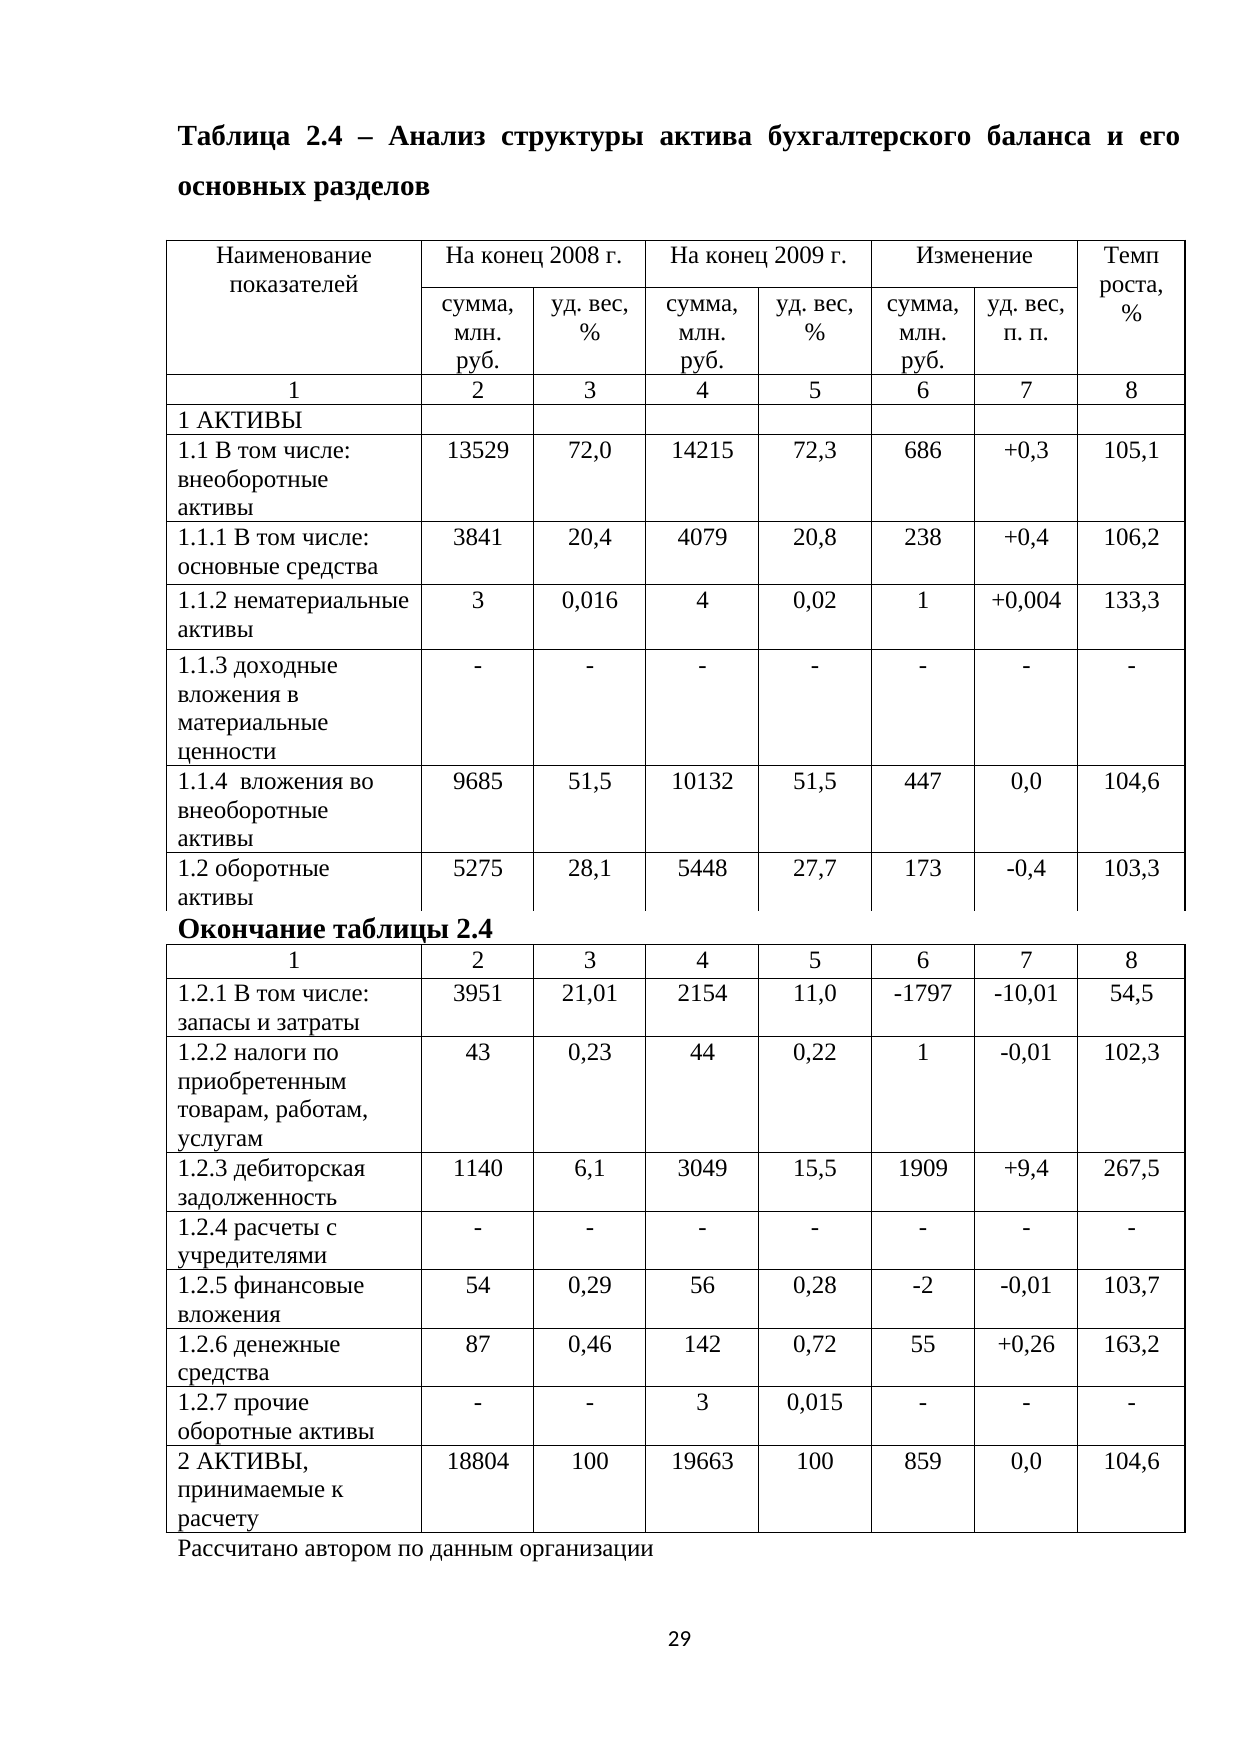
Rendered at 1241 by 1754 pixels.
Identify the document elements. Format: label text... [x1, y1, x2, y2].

table_cell - [872, 650, 974, 765]
table_cell 15,5 [759, 1153, 871, 1211]
table_cell 44 [646, 1037, 758, 1152]
table_cell 106,2 [1078, 522, 1184, 584]
table_cell - [534, 650, 645, 765]
table_cell 0,015 [759, 1387, 871, 1445]
table_cell 87 [422, 1329, 533, 1386]
table_cell [975, 405, 1077, 434]
table_cell 105,1 [1078, 435, 1184, 521]
table_cell 1140 [422, 1153, 533, 1211]
table_cell +0,26 [975, 1329, 1077, 1386]
table_cell 19663 [646, 1446, 758, 1532]
table_cell - [646, 650, 758, 765]
table_cell 21,01 [534, 979, 645, 1036]
table_cell - [534, 1212, 645, 1269]
table_cell 1 [872, 585, 974, 649]
table_cell 1.2.3 дебиторская задолженность [167, 1153, 421, 1211]
table_cell +0,004 [975, 585, 1077, 649]
text Рассчитано автором по данным организации [177, 1533, 1181, 1562]
table_cell уд. вес, п. п. [975, 288, 1077, 374]
table_cell 54,5 [1078, 979, 1184, 1036]
table_cell уд. вес, % [534, 288, 645, 374]
table_cell 2 [422, 945, 533, 977]
table_cell 7 [975, 945, 1077, 977]
table_cell 1 АКТИВЫ [167, 405, 421, 434]
table_cell 5448 [646, 853, 758, 911]
table_header Изменение [872, 241, 1077, 287]
table_cell 6,1 [534, 1153, 645, 1211]
text Таблица 2.4 – Анализ структуры актива бухгалтерского баланса и его основных разделов [177, 118, 1181, 202]
table_cell 2 [422, 375, 533, 404]
table_cell 267,5 [1078, 1153, 1184, 1211]
table_cell 4 [646, 945, 758, 977]
table_cell 2 АКТИВЫ, принимаемые к расчету [167, 1446, 421, 1532]
table_cell - [534, 1387, 645, 1445]
table_cell сумма, млн. руб. [646, 288, 758, 374]
table_cell 9685 [422, 766, 533, 852]
table_cell 1.2.7 прочие оборотные активы [167, 1387, 421, 1445]
table_cell 1.1.4 вложения во внеоборотные активы [167, 766, 421, 852]
table_cell 20,4 [534, 522, 645, 584]
table_cell 103,7 [1078, 1270, 1184, 1328]
table_cell 43 [422, 1037, 533, 1152]
table_cell 0,28 [759, 1270, 871, 1328]
table_cell 173 [872, 853, 974, 911]
table_cell +0,3 [975, 435, 1077, 521]
table_cell 447 [872, 766, 974, 852]
table_cell [759, 405, 871, 434]
table_cell 56 [646, 1270, 758, 1328]
table_cell -0,01 [975, 1037, 1077, 1152]
table_cell [1078, 405, 1184, 434]
table_cell -2 [872, 1270, 974, 1328]
table_cell 6 [872, 945, 974, 977]
table_cell 4 [646, 375, 758, 404]
table_cell 5 [759, 945, 871, 977]
table_cell - [422, 1212, 533, 1269]
table_cell 4079 [646, 522, 758, 584]
table_cell 1.1 В том числе: внеоборотные активы [167, 435, 421, 521]
table_cell 0,02 [759, 585, 871, 649]
table_header На конец 2009 г. [646, 241, 871, 287]
table_cell 20,8 [759, 522, 871, 584]
table_cell - [975, 650, 1077, 765]
table_cell - [1078, 650, 1184, 765]
table_cell 1.1.1 В том числе: основные средства [167, 522, 421, 584]
table_cell +9,4 [975, 1153, 1077, 1211]
table_cell - [422, 650, 533, 765]
table_cell 1.1.3 доходные вложения в материальные ценности [167, 650, 421, 765]
table_cell 102,3 [1078, 1037, 1184, 1152]
table_cell 1.2 оборотные активы [167, 853, 421, 911]
table_cell -10,01 [975, 979, 1077, 1036]
table_cell 5 [759, 375, 871, 404]
table_cell [422, 405, 533, 434]
table_cell 859 [872, 1446, 974, 1532]
table_cell 5275 [422, 853, 533, 911]
table_cell 72,3 [759, 435, 871, 521]
table_cell 28,1 [534, 853, 645, 911]
table_cell - [975, 1387, 1077, 1445]
table_cell 1 [872, 1037, 974, 1152]
table_cell 1909 [872, 1153, 974, 1211]
table_header На конец 2008 г. [422, 241, 645, 287]
table_cell -1797 [872, 979, 974, 1036]
table_cell - [1078, 1212, 1184, 1269]
table_cell [872, 405, 974, 434]
table_cell 1.2.6 денежные средства [167, 1329, 421, 1386]
table_cell 8 [1078, 945, 1184, 977]
table_cell - [759, 650, 871, 765]
table_cell 1 [167, 945, 421, 977]
table_cell Окончание таблицы 2.4 [166, 911, 1185, 944]
table_cell 51,5 [759, 766, 871, 852]
table_cell 51,5 [534, 766, 645, 852]
table_cell 3951 [422, 979, 533, 1036]
table_cell 10132 [646, 766, 758, 852]
table_cell 1.2.4 расчеты с учредителями [167, 1212, 421, 1269]
table_cell 0,0 [975, 1446, 1077, 1532]
table_cell - [1078, 1387, 1184, 1445]
table_header Темп роста, % [1078, 241, 1184, 374]
table_cell 104,6 [1078, 766, 1184, 852]
table_cell 72,0 [534, 435, 645, 521]
table_cell 14215 [646, 435, 758, 521]
table_cell 103,3 [1078, 853, 1184, 911]
table_cell 1.2.1 В том числе: запасы и затраты [167, 979, 421, 1036]
table_cell - [422, 1387, 533, 1445]
table_cell сумма, млн. руб. [872, 288, 974, 374]
table_cell 0,29 [534, 1270, 645, 1328]
table_cell 4 [646, 585, 758, 649]
table_cell - [759, 1212, 871, 1269]
table_cell 0,0 [975, 766, 1077, 852]
table_cell 3 [534, 375, 645, 404]
table_cell 0,72 [759, 1329, 871, 1386]
table_cell 18804 [422, 1446, 533, 1532]
table_cell - [872, 1212, 974, 1269]
table_cell 1.2.2 налоги по приобретенным товарам, работам, услугам [167, 1037, 421, 1152]
table_cell 686 [872, 435, 974, 521]
table_cell - [975, 1212, 1077, 1269]
table_header Наименование показателей [167, 241, 421, 374]
table_cell 104,6 [1078, 1446, 1184, 1532]
table_cell 3 [534, 945, 645, 977]
table_cell 27,7 [759, 853, 871, 911]
table_cell 7 [975, 375, 1077, 404]
table_cell 3841 [422, 522, 533, 584]
table_cell 1.2.5 финансовые вложения [167, 1270, 421, 1328]
table_cell 3049 [646, 1153, 758, 1211]
table_cell 1.1.2 нематериальные активы [167, 585, 421, 649]
table_cell 2154 [646, 979, 758, 1036]
table_cell 0,22 [759, 1037, 871, 1152]
table_cell 3 [646, 1387, 758, 1445]
table_cell 133,3 [1078, 585, 1184, 649]
table_cell 163,2 [1078, 1329, 1184, 1386]
table_cell 142 [646, 1329, 758, 1386]
table_cell 0,46 [534, 1329, 645, 1386]
table_cell [534, 405, 645, 434]
table_cell сумма, млн. руб. [422, 288, 533, 374]
table_cell 54 [422, 1270, 533, 1328]
table_cell 238 [872, 522, 974, 584]
table_cell 3 [422, 585, 533, 649]
table_cell [646, 405, 758, 434]
table_cell 13529 [422, 435, 533, 521]
table_cell +0,4 [975, 522, 1077, 584]
table_cell уд. вес, % [759, 288, 871, 374]
table_cell 1 [167, 375, 421, 404]
table_cell - [872, 1387, 974, 1445]
table_cell 6 [872, 375, 974, 404]
table_cell 0,23 [534, 1037, 645, 1152]
table_cell 100 [759, 1446, 871, 1532]
table_cell 8 [1078, 375, 1184, 404]
table_cell -0,01 [975, 1270, 1077, 1328]
table_cell 100 [534, 1446, 645, 1532]
table_cell 11,0 [759, 979, 871, 1036]
table_cell 55 [872, 1329, 974, 1386]
table_cell 0,016 [534, 585, 645, 649]
table_cell - [646, 1212, 758, 1269]
table_cell -0,4 [975, 853, 1077, 911]
